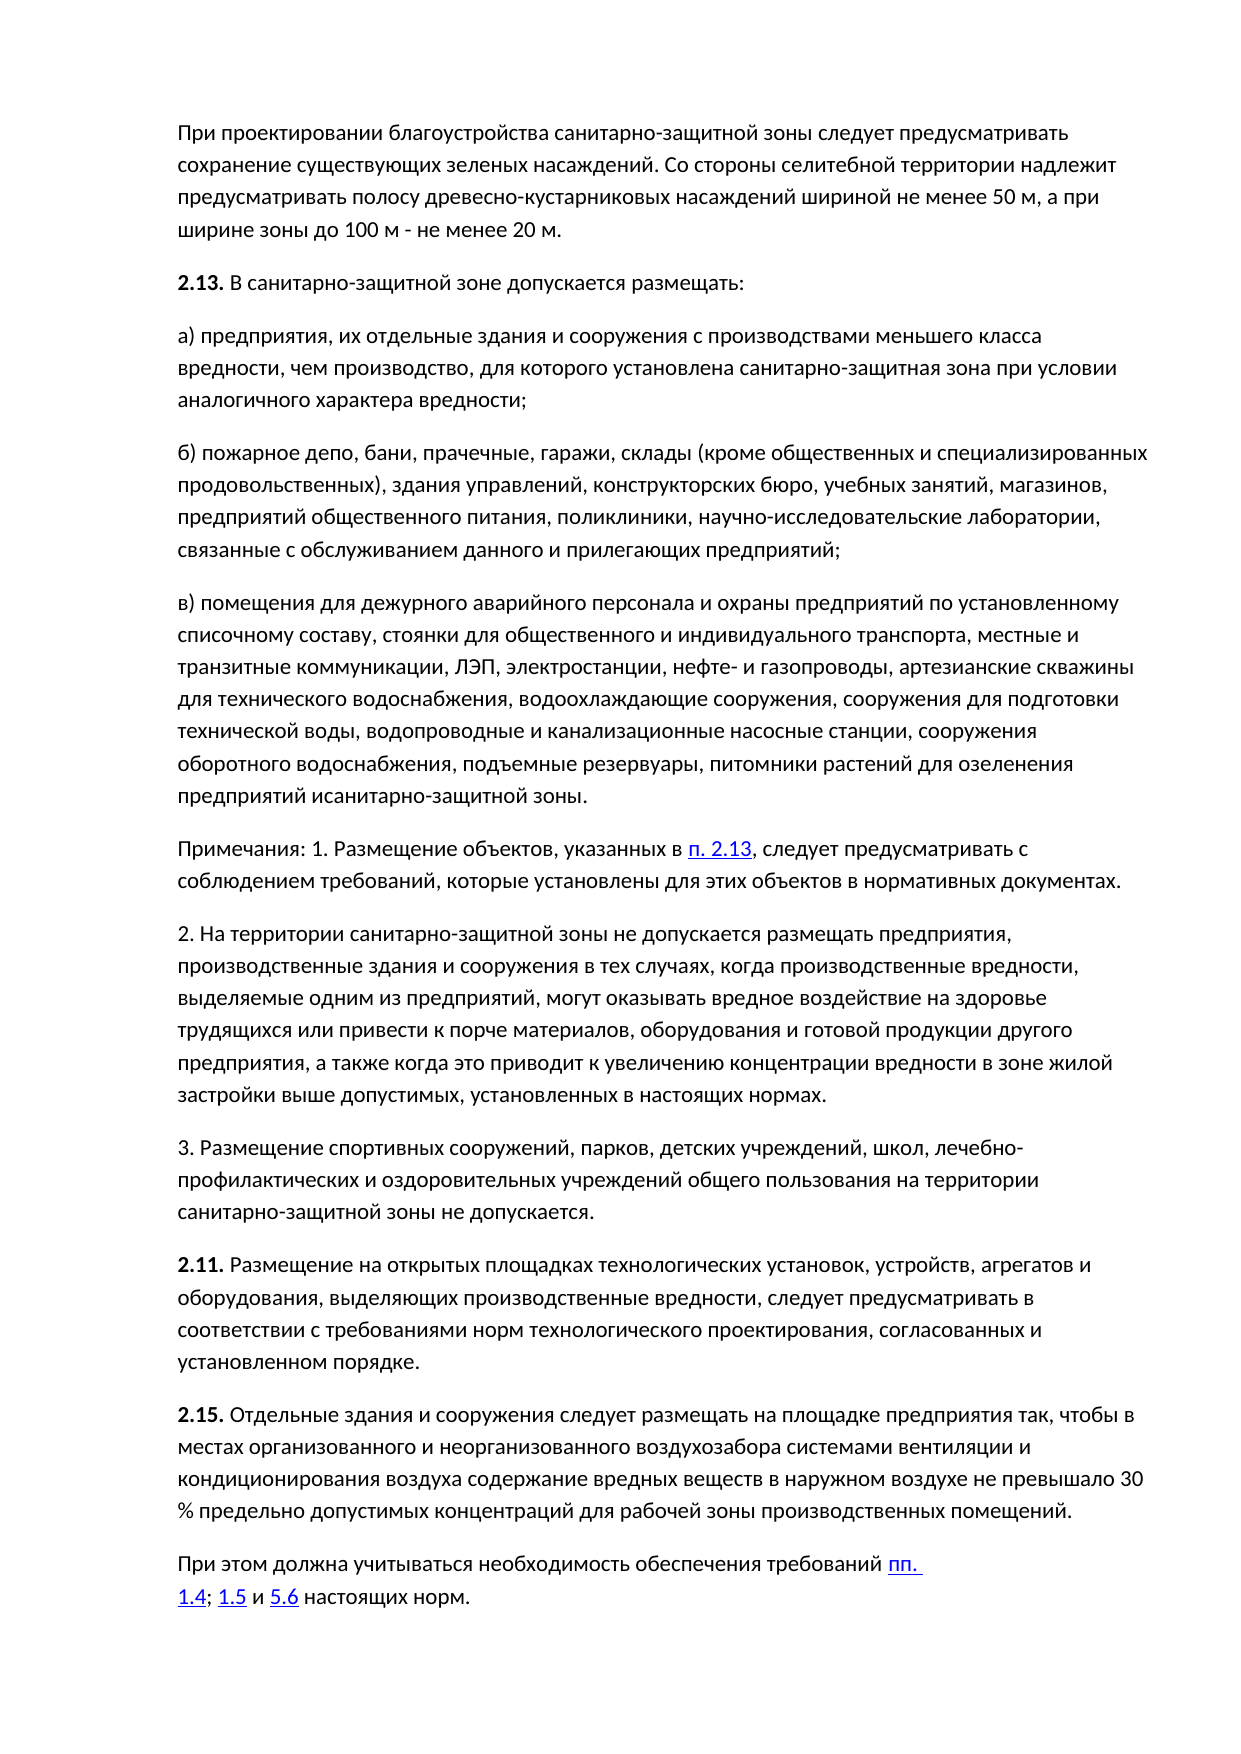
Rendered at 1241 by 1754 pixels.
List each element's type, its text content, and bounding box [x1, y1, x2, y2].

text б) пожарное депо, бани, прачечные, гаражи, склады (кроме общественных и специализированных продовольственных), здания управлений, конструкторских бюро, учебных занятий, магазинов, предприятий общественного питания, поликлиники, научно-исследовательские лаборатории, связанные с обслуживанием данного и прилегающих предприятий; [177, 438, 1152, 563]
text а) предприятия, их отдельные здания и сооружения с производствами меньшего класса вредности, чем производство, для которого установлена санитарно-защитная зона при условии аналогичного характера вредности; [177, 321, 1152, 413]
text 2. На территории санитарно-защитной зоны не допускается размещать предприятия, производственные здания и сооружения в тех случаях, когда производственные вредности, выделяемые одним из предприятий, могут оказывать вредное воздействие на здоровье трудящихся или привести к порче материалов, оборудования и готовой продукции другого предприятия, а также когда это приводит к увеличению концентрации вредности в зоне жилой застройки выше допустимых, установленных в настоящих нормах. [177, 919, 1152, 1108]
text Примечания: 1. Размещение объектов, указанных в п. 2.13, следует предусматривать с соблюдением требований, которые установлены для этих объектов в нормативных документах. [177, 834, 1152, 894]
text 3. Размещение спортивных сооружений, парков, детских учреждений, школ, лечебно-профилактических и оздоровительных учреждений общего пользования на территории санитарно-защитной зоны не допускается. [177, 1133, 1152, 1225]
text При этом должна учитываться необходимость обеспечения требований пп. 1.4; 1.5 и 5.6 настоящих норм. [177, 1549, 1152, 1610]
text 2.13. В санитарно-защитной зоне допускается размещать: [177, 268, 1152, 296]
text в) помещения для дежурного аварийного персонала и охраны предприятий по установленному списочному составу, стоянки для общественного и индивидуального транспорта, местные и транзитные коммуникации, ЛЭП, электростанции, нефте- и газопроводы, артезианские скважины для технического водоснабжения, водоохлаждающие сооружения, сооружения для подготовки технической воды, водопроводные и канализационные насосные станции, сооружения оборотного водоснабжения, подъемные резервуары, питомники растений для озеленения предприятий исанитарно-защитной зоны. [177, 588, 1152, 809]
text 2.11. Размещение на открытых площадках технологических установок, устройств, агрегатов и оборудования, выделяющих производственные вредности, следует предусматривать в соответствии с требованиями норм технологического проектирования, согласованных и установленном порядке. [177, 1250, 1152, 1375]
text При проектировании благоустройства санитарно-защитной зоны следует предусматривать сохранение существующих зеленых насаждений. Со стороны селитебной территории надлежит предусматривать полосу древесно-кустарниковых насаждений шириной не менее 50 м, а при ширине зоны до 100 м - не менее 20 м. [177, 118, 1152, 243]
text 2.15. Отдельные здания и сооружения следует размещать на площадке предприятия так, чтобы в местах организованного и неорганизованного воздухозабора системами вентиляции и кондиционирования воздуха содержание вредных веществ в наружном воздухе не превышало 30 % предельно допустимых концентраций для рабочей зоны производственных помещений. [177, 1400, 1152, 1524]
